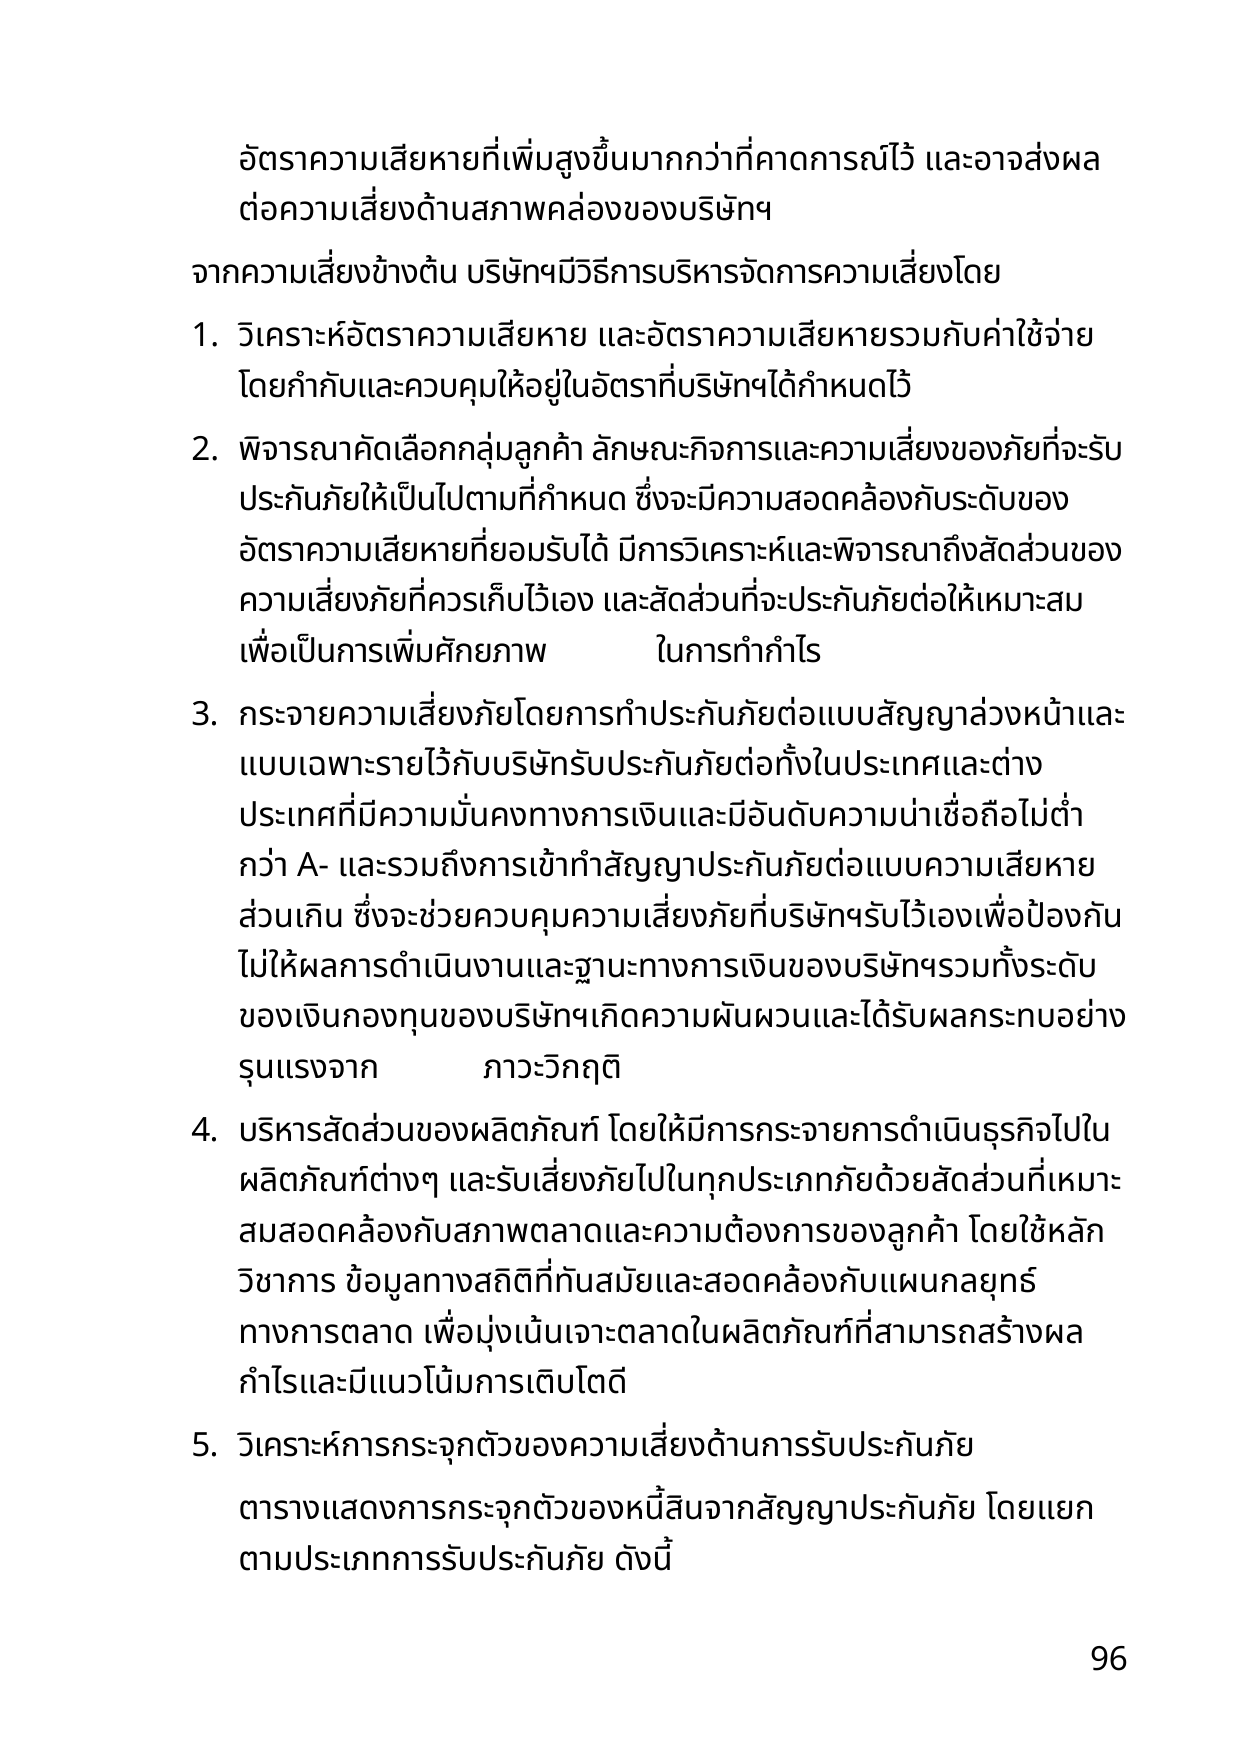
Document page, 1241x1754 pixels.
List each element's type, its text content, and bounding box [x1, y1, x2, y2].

text 1. วิเคราะห์อัตราความเสียหาย และอัตราความเสียหายรวมกับค่าใช้จ่าย โดยกำกับและควบคุมให้อยู่ในอัตราที่บริษัทฯได้กำหนดไว้ [191, 311, 1128, 412]
text 3. กระจายความเสี่ยงภัยโดยการทำประกันภัยต่อแบบสัญญาล่วงหน้าและแบบเฉพาะรายไว้กับบริษัทรับประกันภัยต่อทั้งในประเทศและต่างประเทศที่มีความมั่นคงทางการเงินและมีอันดับความน่าเชื่อถือไม่ต่ำกว่า A- และรวมถึงการเข้าทำสัญญาประกันภัยต่อแบบความเสียหายส่วนเกิน ซึ่งจะช่วยควบคุมความเสี่ยงภัยที่บริษัทฯรับไว้เองเพื่อป้องกันไม่ให้ผลการดำเนินงานและฐานะทางการเงินของบริษัทฯรวมทั้งระดับของเงินกองทุนของบริษัทฯเกิดความผันผวนและได้รับผลกระทบอย่างรุนแรงจาก ภาวะวิกฤติ [191, 689, 1128, 1093]
text 2. พิจารณาคัดเลือกกลุ่มลูกค้า ลักษณะกิจการและความเสี่ยงของภัยที่จะรับประกันภัยให้เป็นไปตามที่กำหนด ซึ่งจะมีความสอดคล้องกับระดับของอัตราความเสียหายที่ยอมรับได้ มีการวิเคราะห์และพิจารณาถึงสัดส่วนของความเสี่ยงภัยที่ควรเก็บไว้เอง และสัดส่วนที่จะประกันภัยต่อให้เหมาะสม เพื่อเป็นการเพิ่มศักยภาพ ในการทำกำไร [191, 425, 1128, 677]
text 4. บริหารสัดส่วนของผลิตภัณฑ์ โดยให้มีการกระจายการดำเนินธุรกิจไปในผลิตภัณฑ์ต่างๆ และรับเสี่ยงภัยไปในทุกประเภทภัยด้วยสัดส่วนที่เหมาะสมสอดคล้องกับสภาพตลาดและความต้องการของลูกค้า โดยใช้หลักวิชาการ ข้อมูลทางสถิติที่ทันสมัยและสอดคล้องกับแผนกลยุทธ์ทางการตลาด เพื่อมุ่งเน้นเจาะตลาดในผลิตภัณฑ์ที่สามารถสร้างผลกำไรและมีแนวโน้มการเติบโตดี [191, 1106, 1128, 1408]
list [237, 135, 1128, 236]
text 5. วิเคราะห์การกระจุกตัวของความเสี่ยงด้านการรับประกันภัย [191, 1421, 1128, 1472]
text ตารางแสดงการกระจุกตัวของหนี้สินจากสัญญาประกันภัย โดยแยกตามประเภทการรับประกันภัย ดังนี้ [238, 1484, 1132, 1585]
text จากความเสี่ยงข้างต้น บริษัทฯมีวิธีการบริหารจัดการความเสี่ยงโดย [191, 248, 1128, 299]
